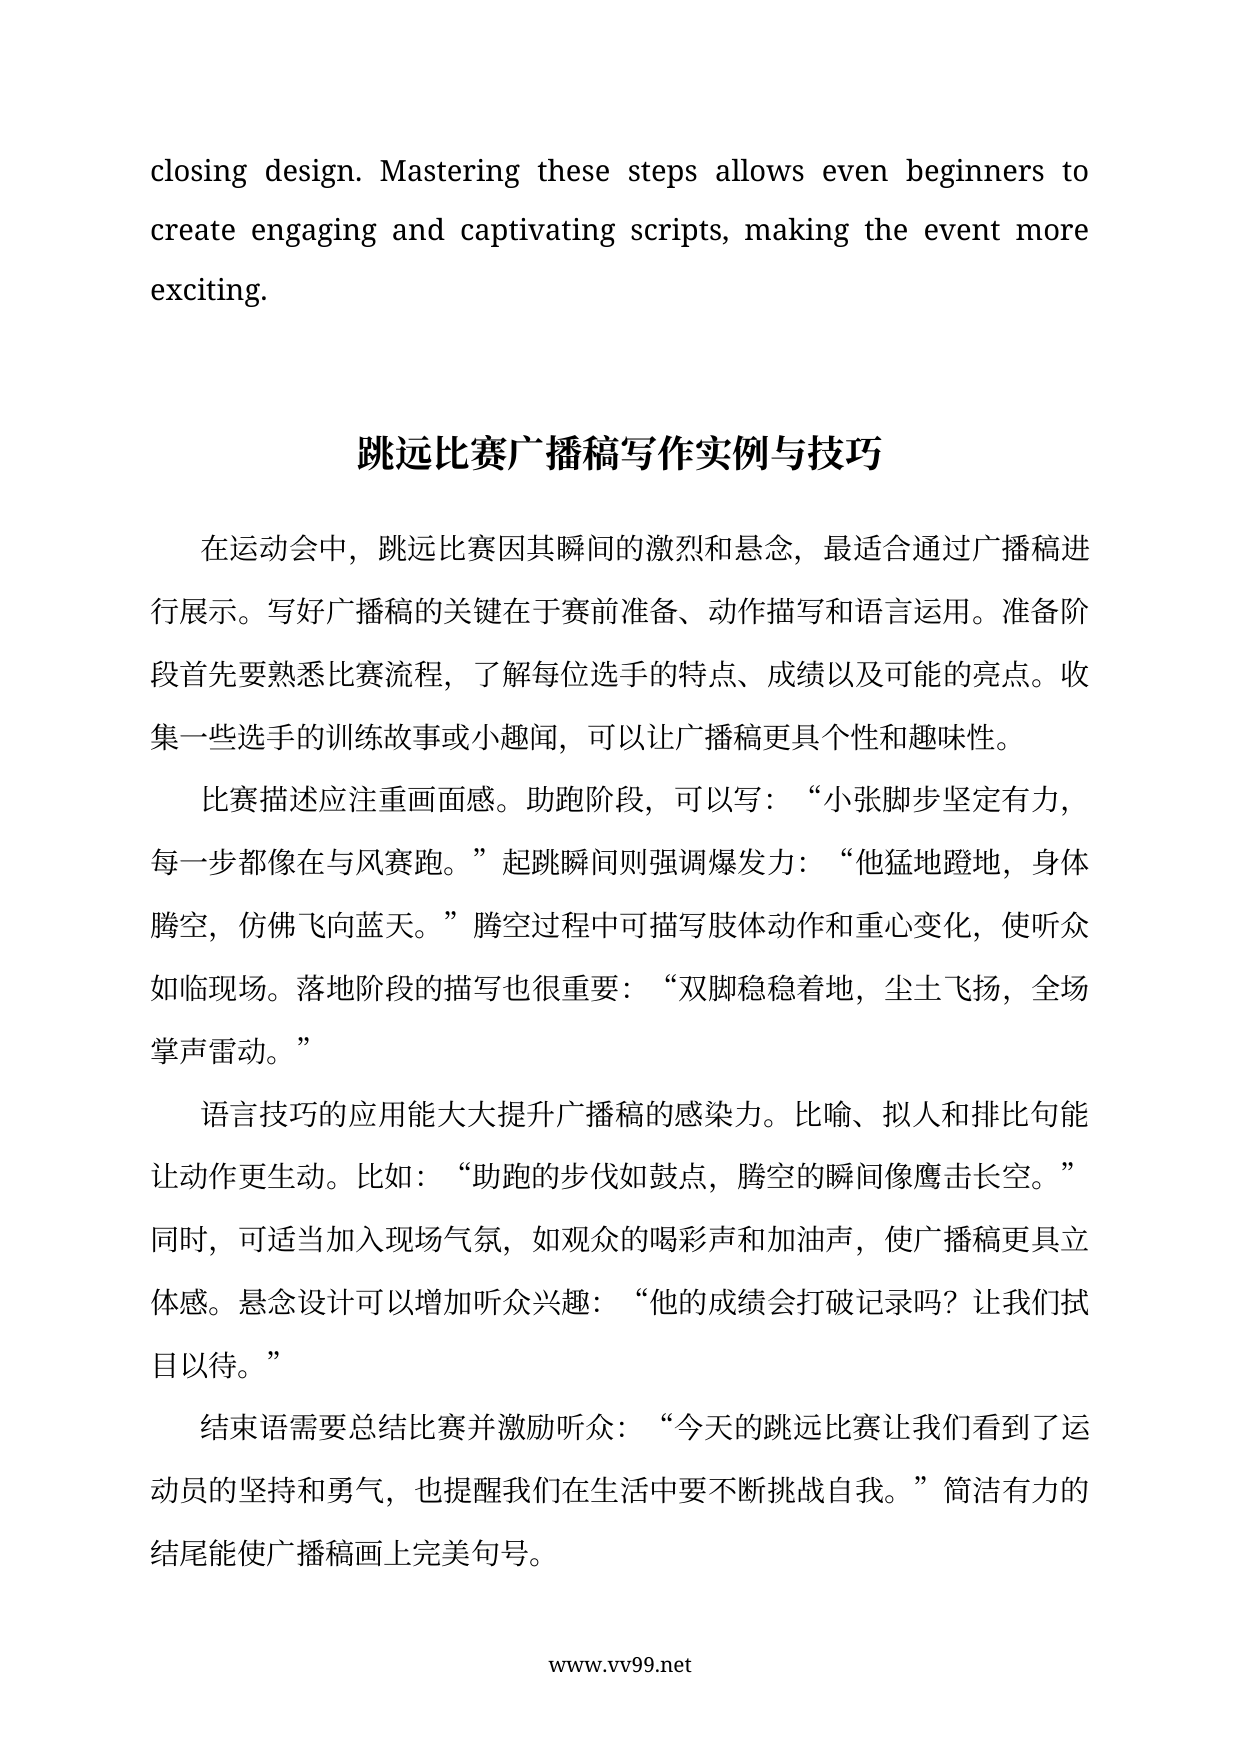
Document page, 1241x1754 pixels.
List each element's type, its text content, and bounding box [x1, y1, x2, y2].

text 在运动会中，跳远比赛因其瞬间的激烈和悬念，最适合通过广播稿进行展示。写好广播稿的关键在于赛前准备、动作描写和语言运用。准备阶段首先要熟悉比赛流程，了解每位选手的特点、成绩以及可能的亮点。收集一些选手的训练故事或小趣闻，可以让广播稿更具个性和趣味性。 [150, 526, 1090, 756]
text 结束语需要总结比赛并激励听众：“今天的跳远比赛让我们看到了运动员的坚持和勇气，也提醒我们在生活中要不断挑战自我。”简洁有力的结尾能使广播稿画上完美句号。 [150, 1405, 1090, 1573]
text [150, 150, 1090, 309]
text 比赛描述应注重画面感。助跑阶段，可以写：“小张脚步坚定有力，每一步都像在与风赛跑。”起跳瞬间则强调爆发力：“他猛地蹬地，身体腾空，仿佛飞向蓝天。”腾空过程中可描写肢体动作和重心变化，使听众如临现场。落地阶段的描写也很重要：“双脚稳稳着地，尘土飞扬，全场掌声雷动。” [150, 777, 1090, 1070]
text 语言技巧的应用能大大提升广播稿的感染力。比喻、拟人和排比句能让动作更生动。比如：“助跑的步伐如鼓点，腾空的瞬间像鹰击长空。”同时，可适当加入现场气氛，如观众的喝彩声和加油声，使广播稿更具立体感。悬念设计可以增加听众兴趣：“他的成绩会打破记录吗？让我们拭目以待。” [150, 1091, 1090, 1384]
subtitle 跳远比赛广播稿写作实例与技巧 [150, 424, 1090, 478]
